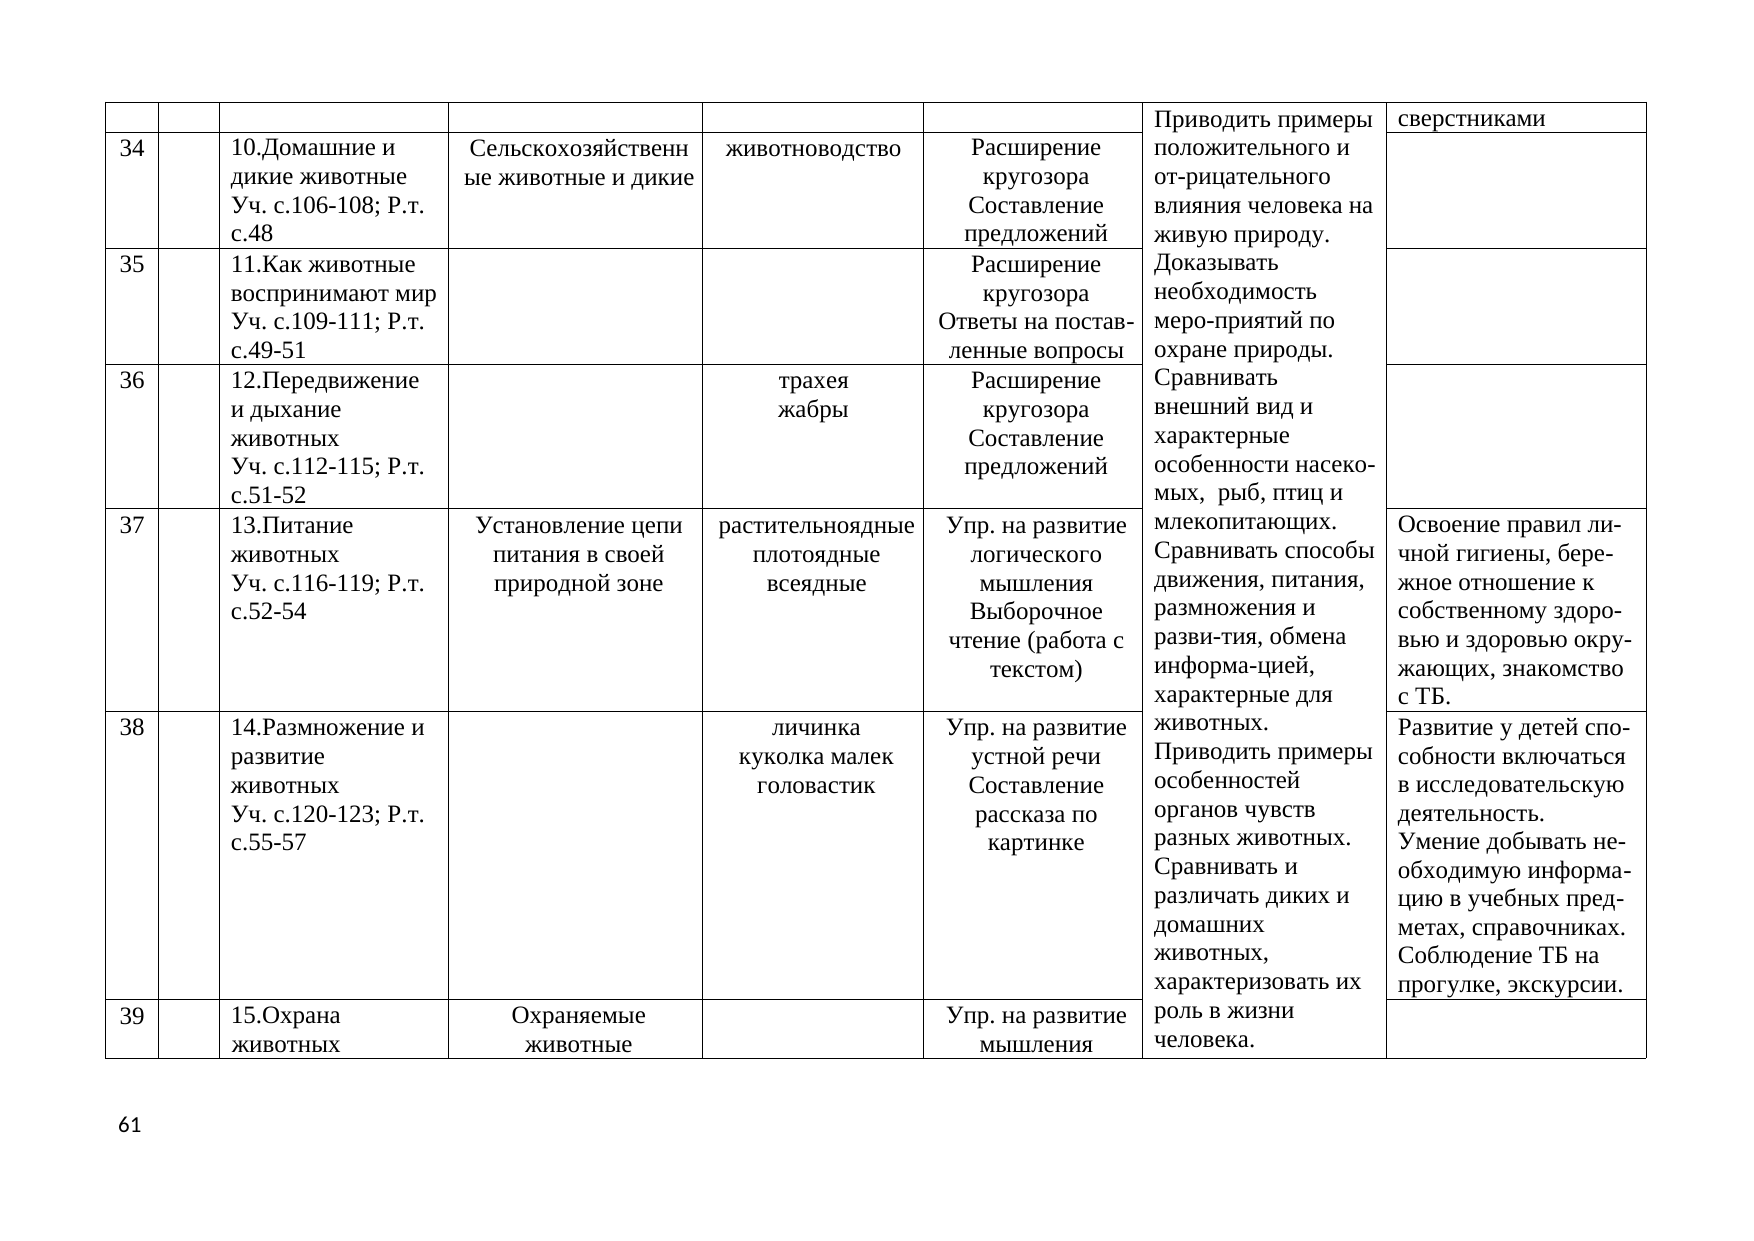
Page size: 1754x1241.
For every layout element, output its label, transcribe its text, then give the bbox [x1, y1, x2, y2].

table_cell 11.Как животные воспринимают мир Уч. с.109-111; Р.т. с.49-51 [220, 249, 448, 364]
table_cell Упр. на развитие логического мышления Выборочное чтение (работа с текстом) [924, 509, 1142, 711]
table_cell [449, 712, 702, 999]
table_cell 35 [106, 249, 158, 364]
table_cell трахея жабры [703, 365, 923, 508]
table_cell Расширение кругозора Ответы на постав-ленные вопросы [924, 249, 1142, 364]
table_header [220, 103, 448, 132]
table_cell Установление цепи питания в своей природной зоне [449, 509, 702, 711]
table_cell [1387, 365, 1646, 508]
table_header [924, 103, 1142, 132]
table_cell [703, 249, 923, 364]
table_cell 34 [106, 133, 158, 247]
table_cell 38 [106, 712, 158, 999]
table_cell Развитие у детей спо-собности включаться в исследовательскую деятельность. Умение добывать не-обходимую информа-цию в учебных пред-метах, справочниках. Соблюдение ТБ на прогулке, экскурсии. [1387, 712, 1646, 999]
table_cell животноводство [703, 133, 923, 247]
table_cell [159, 365, 219, 508]
table_cell 12.Передвижение и дыхание животных Уч. с.112-115; Р.т. с.51-52 [220, 365, 448, 508]
table_cell Сельскохозяйственн ые животные и дикие [449, 133, 702, 247]
table_header Приводить примеры положительного и от-рицательного влияния человека на живую природу. Доказывать необходимость меро-приятий по охране природы. Сравнивать внешний вид и характерные особенности насеко-мых, рыб, птиц и млекопитающих. Сравнивать способы движения, питания, размножения и разви-тия, обмена информа-цией, характерные для животных. Приводить примеры особенностей органов чувств разных животных. Сравнивать и различать диких и домашних животных, характеризовать их роль в жизни человека. [1143, 103, 1386, 1057]
table_cell Расширение кругозора Составление предложений [924, 133, 1142, 247]
table_cell Упр. на развитие мышления [924, 1000, 1142, 1057]
table_header [159, 103, 219, 132]
table_cell [159, 712, 219, 999]
table_cell [159, 133, 219, 247]
table_cell Упр. на развитие устной речи Составление рассказа по картинке [924, 712, 1142, 999]
table_cell Освоение правил ли-чной гигиены, бере-жное отношение к собственному здоро-вью и здоровью окру-жающих, знакомство с ТБ. [1387, 509, 1646, 711]
text 61 [118, 1110, 1667, 1138]
table_cell 15.Охрана животных [220, 1000, 448, 1057]
table_cell [703, 1000, 923, 1057]
table_header [449, 103, 702, 132]
table_cell 37 [106, 509, 158, 711]
table_cell растительноядные плотоядные всеядные [703, 509, 923, 711]
table_cell [159, 509, 219, 711]
table_cell Охраняемые животные [449, 1000, 702, 1057]
table_cell [1387, 249, 1646, 364]
table_cell [159, 1000, 219, 1057]
table_header [703, 103, 923, 132]
table_cell [159, 249, 219, 364]
table_cell личинка куколка малек головастик [703, 712, 923, 999]
table_cell [1387, 1000, 1646, 1057]
table_cell 39 [106, 1000, 158, 1057]
table_header [106, 103, 158, 132]
table_cell Расширение кругозора Составление предложений [924, 365, 1142, 508]
table_cell 10.Домашние и дикие животные Уч. с.106-108; Р.т. с.48 [220, 133, 448, 247]
table_cell [1387, 133, 1646, 247]
table_cell 14.Размножение и развитие животных Уч. с.120-123; Р.т. с.55-57 [220, 712, 448, 999]
table_cell 36 [106, 365, 158, 508]
table_header сверстниками [1387, 103, 1646, 132]
table_cell [449, 365, 702, 508]
table_cell [449, 249, 702, 364]
table_cell 13.Питание животных Уч. с.116-119; Р.т. с.52-54 [220, 509, 448, 711]
